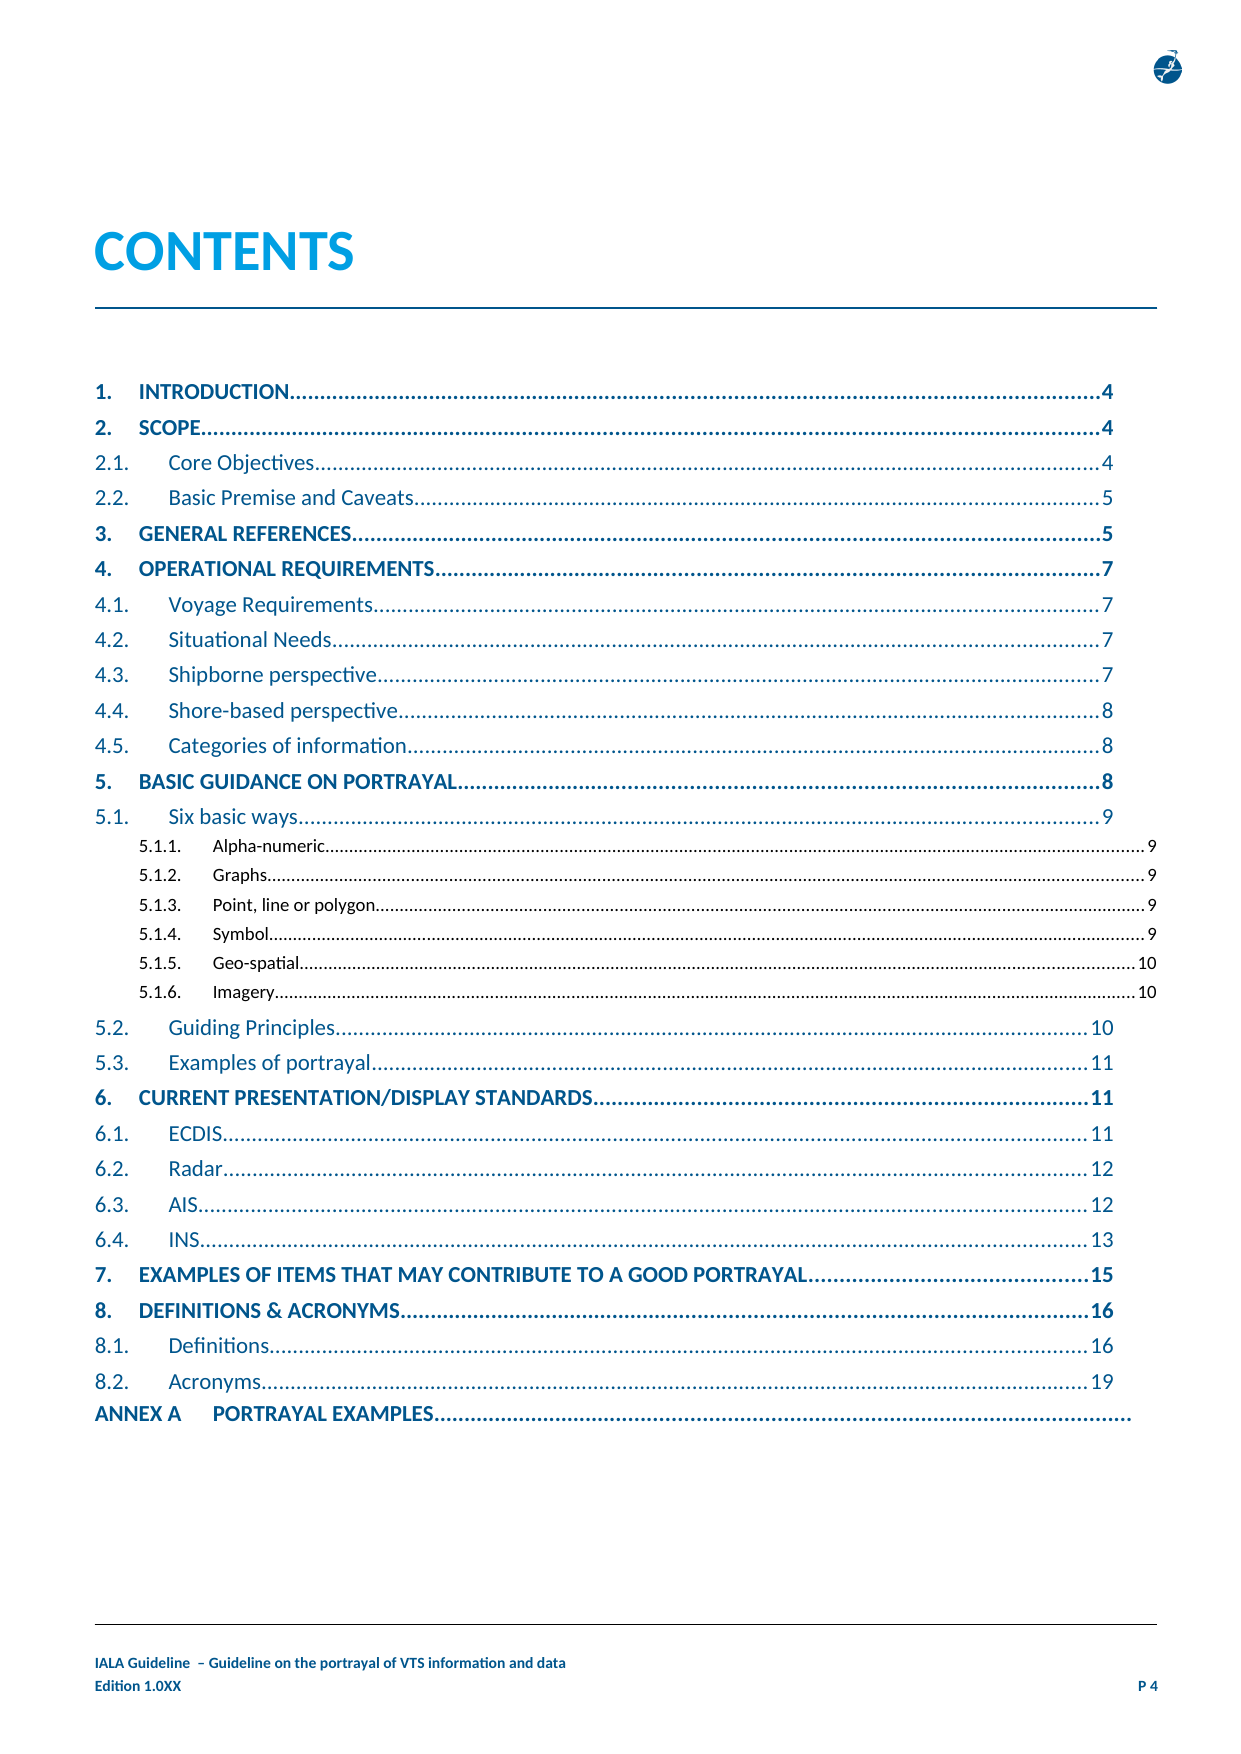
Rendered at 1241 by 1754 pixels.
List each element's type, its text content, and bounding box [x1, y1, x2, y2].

text 5.2. Guiding Principles 10 [94, 1009, 1113, 1041]
picture [1120, 0, 1241, 119]
text 6.3. AIS 12 [94, 1186, 1113, 1218]
text 7. EXAMPLES OF ITEMS THAT MAY CONTRIBUTE TO A GOOD PORTRAYAL 15 [94, 1257, 1113, 1288]
text 5.1.6. Imagery 10 [139, 980, 1157, 1003]
text 5.1. Six basic ways 9 [94, 799, 1113, 830]
text 4.4. Shore-based perspective 8 [94, 693, 1113, 724]
text 5.1.1. Alpha-numeric 9 [139, 834, 1157, 857]
text 8.1. Definitions 16 [94, 1328, 1113, 1359]
text 5.1.2. Graphs 9 [139, 863, 1157, 886]
text 2.1. Core Objectives 4 [94, 445, 1113, 476]
text 5.3. Examples of portrayal 11 [94, 1045, 1113, 1076]
text 6.1. ECDIS 11 [94, 1116, 1113, 1147]
text 2.2. Basic Premise and Caveats 5 [94, 480, 1113, 511]
text 3. GENERAL REFERENCES 5 [94, 516, 1113, 547]
text 2. SCOPE 4 [94, 409, 1113, 441]
text 6.4. INS 13 [94, 1222, 1113, 1253]
text 4.3. Shipborne perspective 7 [94, 657, 1113, 688]
text 4. OPERATIONAL REQUIREMENTS 7 [94, 551, 1113, 582]
text ANNEX A PORTRAYAL EXAMPLES 20 [94, 1399, 1113, 1427]
text 4.2. Situational Needs 7 [94, 622, 1113, 653]
text 5. BASIC GUIDANCE ON PORTRAYAL 8 [94, 763, 1113, 795]
text 6.2. Radar 12 [94, 1151, 1113, 1182]
text 8. DEFINITIONS & ACRONYMS 16 [94, 1293, 1113, 1324]
text 5.1.5. Geo-spatial 10 [139, 951, 1157, 974]
text 6. CURRENT PRESENTATION/DISPLAY STANDARDS 11 [94, 1080, 1113, 1111]
text 5.1.4. Symbol 9 [139, 922, 1157, 945]
text 4.1. Voyage Requirements 7 [94, 586, 1113, 618]
text 1. INTRODUCTION 4 [94, 374, 1113, 405]
text 5.1.3. Point, line or polygon 9 [139, 893, 1157, 916]
text 4.5. Categories of information 8 [94, 728, 1113, 759]
text 8.2. Acronyms 19 [94, 1363, 1113, 1395]
